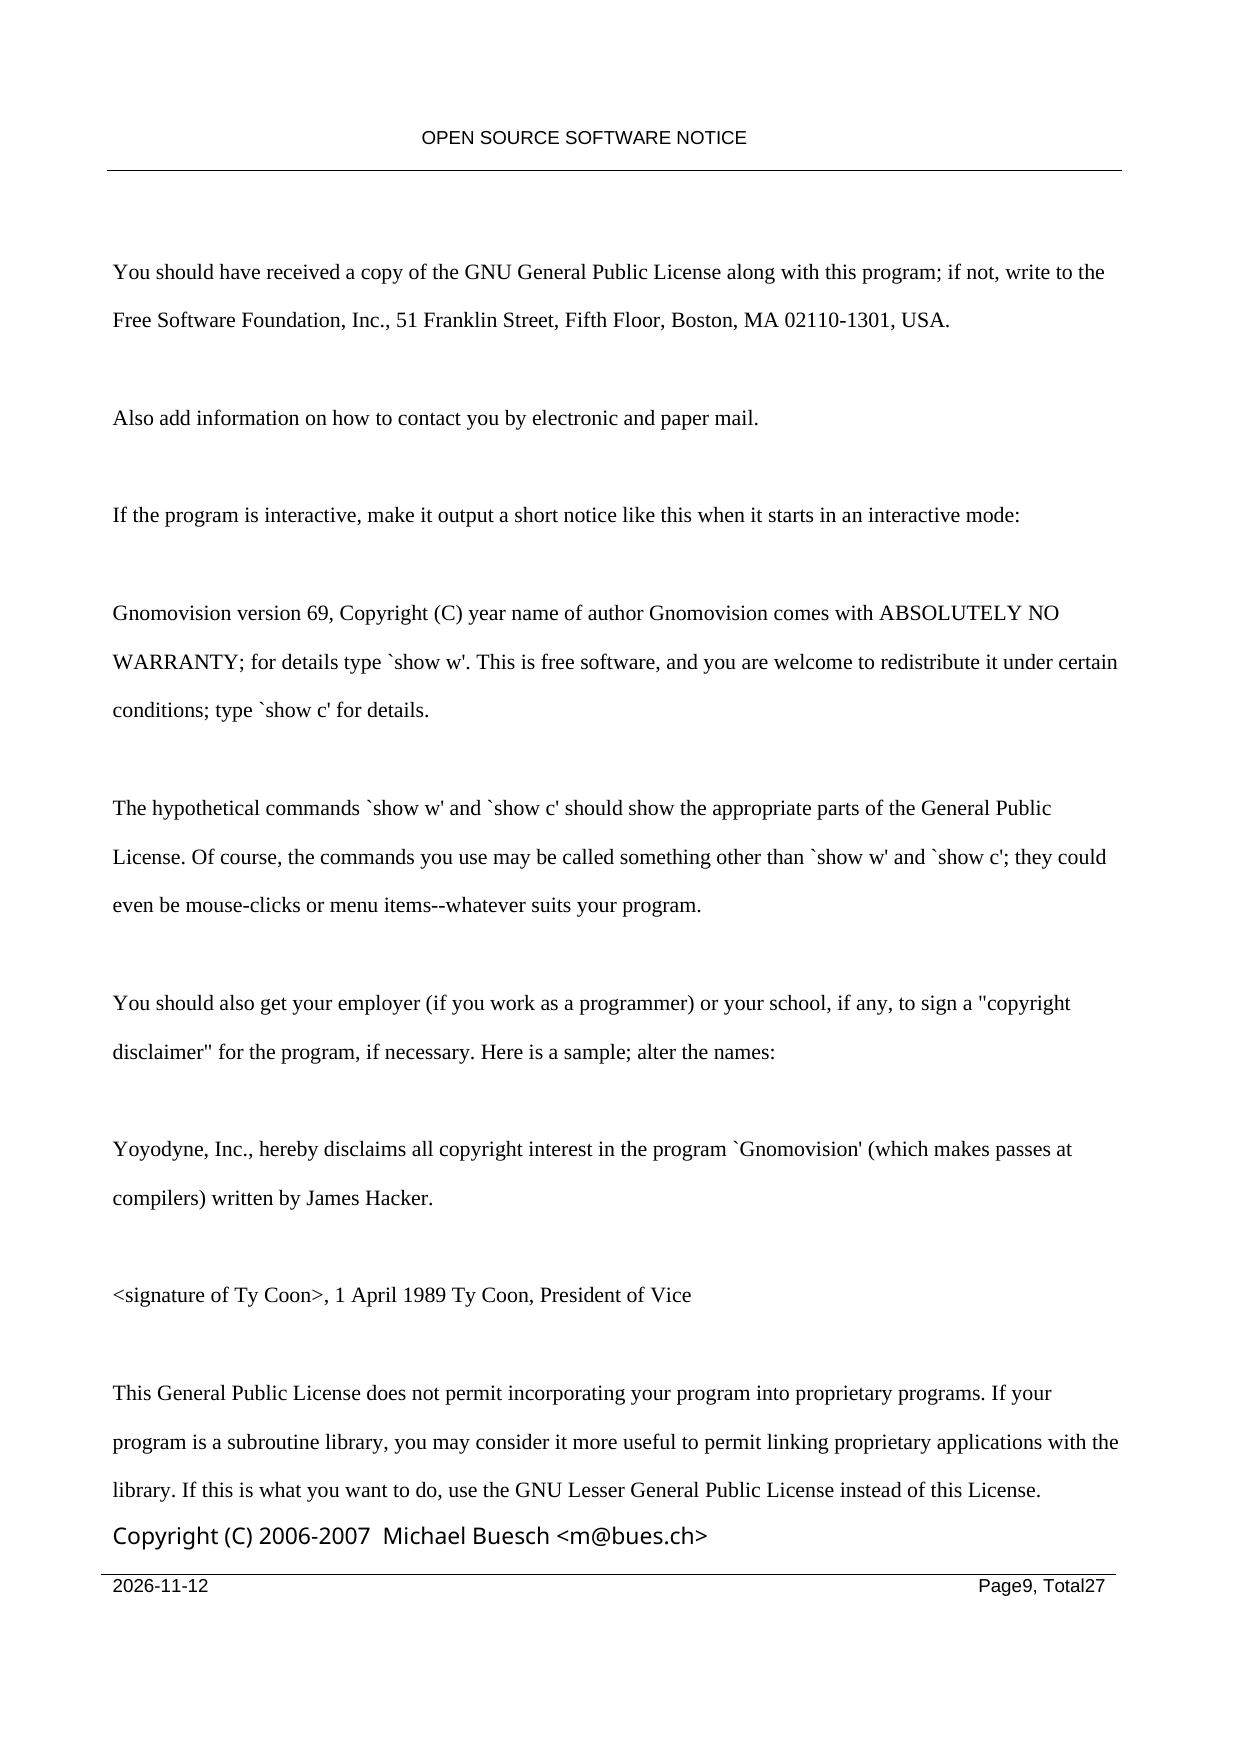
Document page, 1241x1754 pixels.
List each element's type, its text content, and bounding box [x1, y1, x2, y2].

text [112, 206, 1128, 1506]
text Copyright (C) 2006-2007 Michael Buesch <m@bues.ch> [112, 1519, 1128, 1551]
